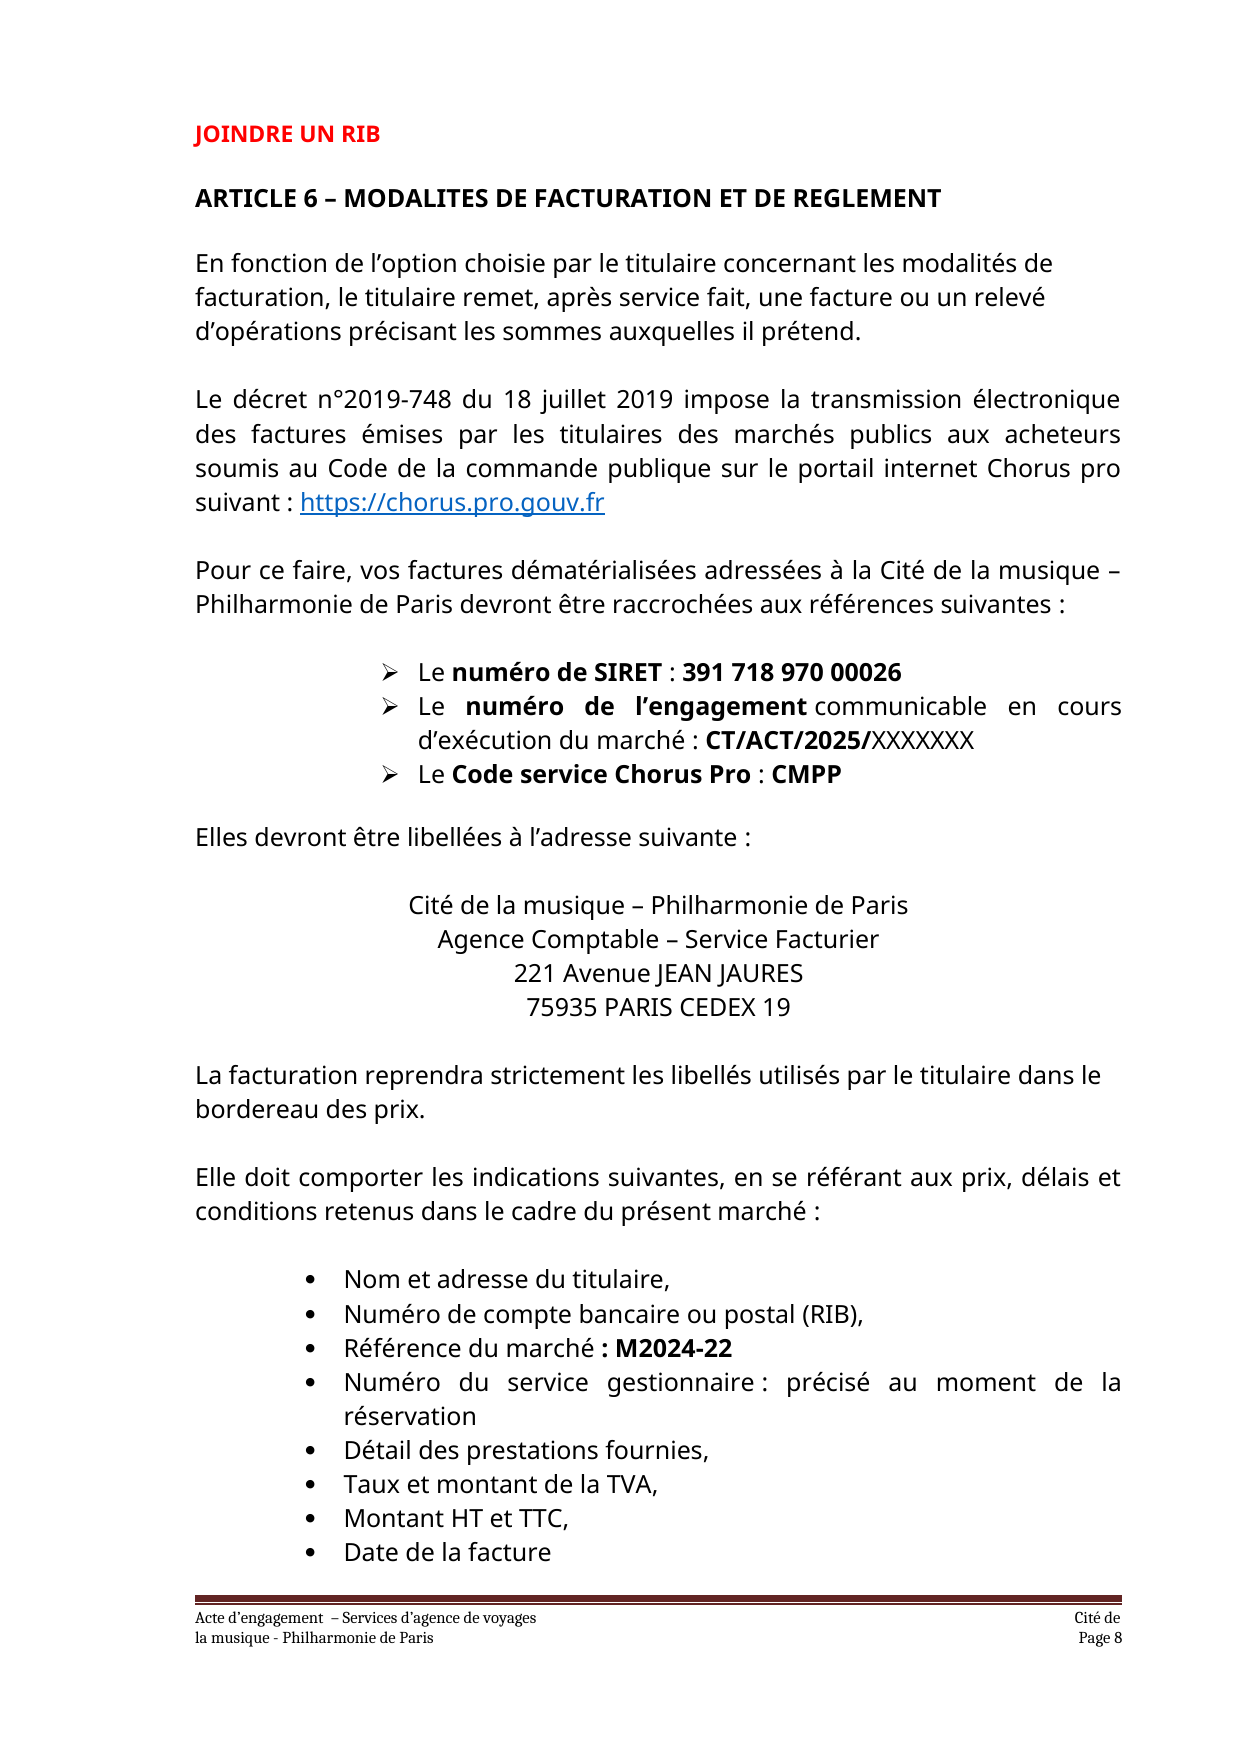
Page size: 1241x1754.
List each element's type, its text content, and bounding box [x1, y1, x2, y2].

list Le Code service Chorus Pro : CMPP [380, 757, 1122, 791]
text 221 Avenue JEAN JAURES [195, 956, 1122, 990]
text En fonction de l’option choisie par le titulaire concernant les modalités de facturation, le titulaire remet, après service fait, une facture ou un relevé d’opérations précisant les sommes auxquelles il prétend. [195, 246, 1122, 348]
list Référence du marché : M2024-22 [306, 1330, 1122, 1364]
list Numéro du service gestionnaire : précisé au moment de la réservation [306, 1364, 1122, 1432]
list Nom et adresse du titulaire, [306, 1262, 1122, 1296]
list Le numéro de l’engagement communicable en cours d’exécution du marché : CT/ACT/2025/XXXXXXX [380, 689, 1122, 757]
text Elles devront être libellées à l’adresse suivante : [195, 819, 1122, 853]
text Agence Comptable – Service Facturier [195, 922, 1122, 956]
list Taux et montant de la TVA, [306, 1467, 1122, 1501]
text La facturation reprendra strictement les libellés utilisés par le titulaire dans le bordereau des prix. [195, 1058, 1122, 1126]
text JOINDRE UN RIB [195, 118, 1122, 149]
list Numéro de compte bancaire ou postal (RIB), [306, 1296, 1122, 1330]
list Détail des prestations fournies, [306, 1432, 1122, 1467]
list Date de la facture [306, 1535, 1122, 1569]
text ARTICLE 6 – MODALITES DE FACTURATION ET DE REGLEMENT [195, 181, 1122, 215]
text Elle doit comporter les indications suivantes, en se référant aux prix, délais et conditions retenus dans le cadre du présent marché : [195, 1160, 1122, 1228]
list Montant HT et TTC, [306, 1501, 1122, 1535]
text Pour ce faire, vos factures dématérialisées adressées à la Cité de la musique – Philharmonie de Paris devront être raccrochées aux références suivantes : [195, 552, 1122, 621]
text Le décret n°2019-748 du 18 juillet 2019 impose la transmission électronique des factures émises par les titulaires des marchés publics aux acheteurs soumis au Code de la commande publique sur le portail internet Chorus pro suivant : https://chorus.pro.gouv.fr [195, 382, 1122, 518]
list Le numéro de SIRET : 391 718 970 00026 [380, 655, 1122, 689]
text Cité de la musique – Philharmonie de Paris [195, 887, 1122, 922]
text 75935 PARIS CEDEX 19 [195, 990, 1122, 1024]
